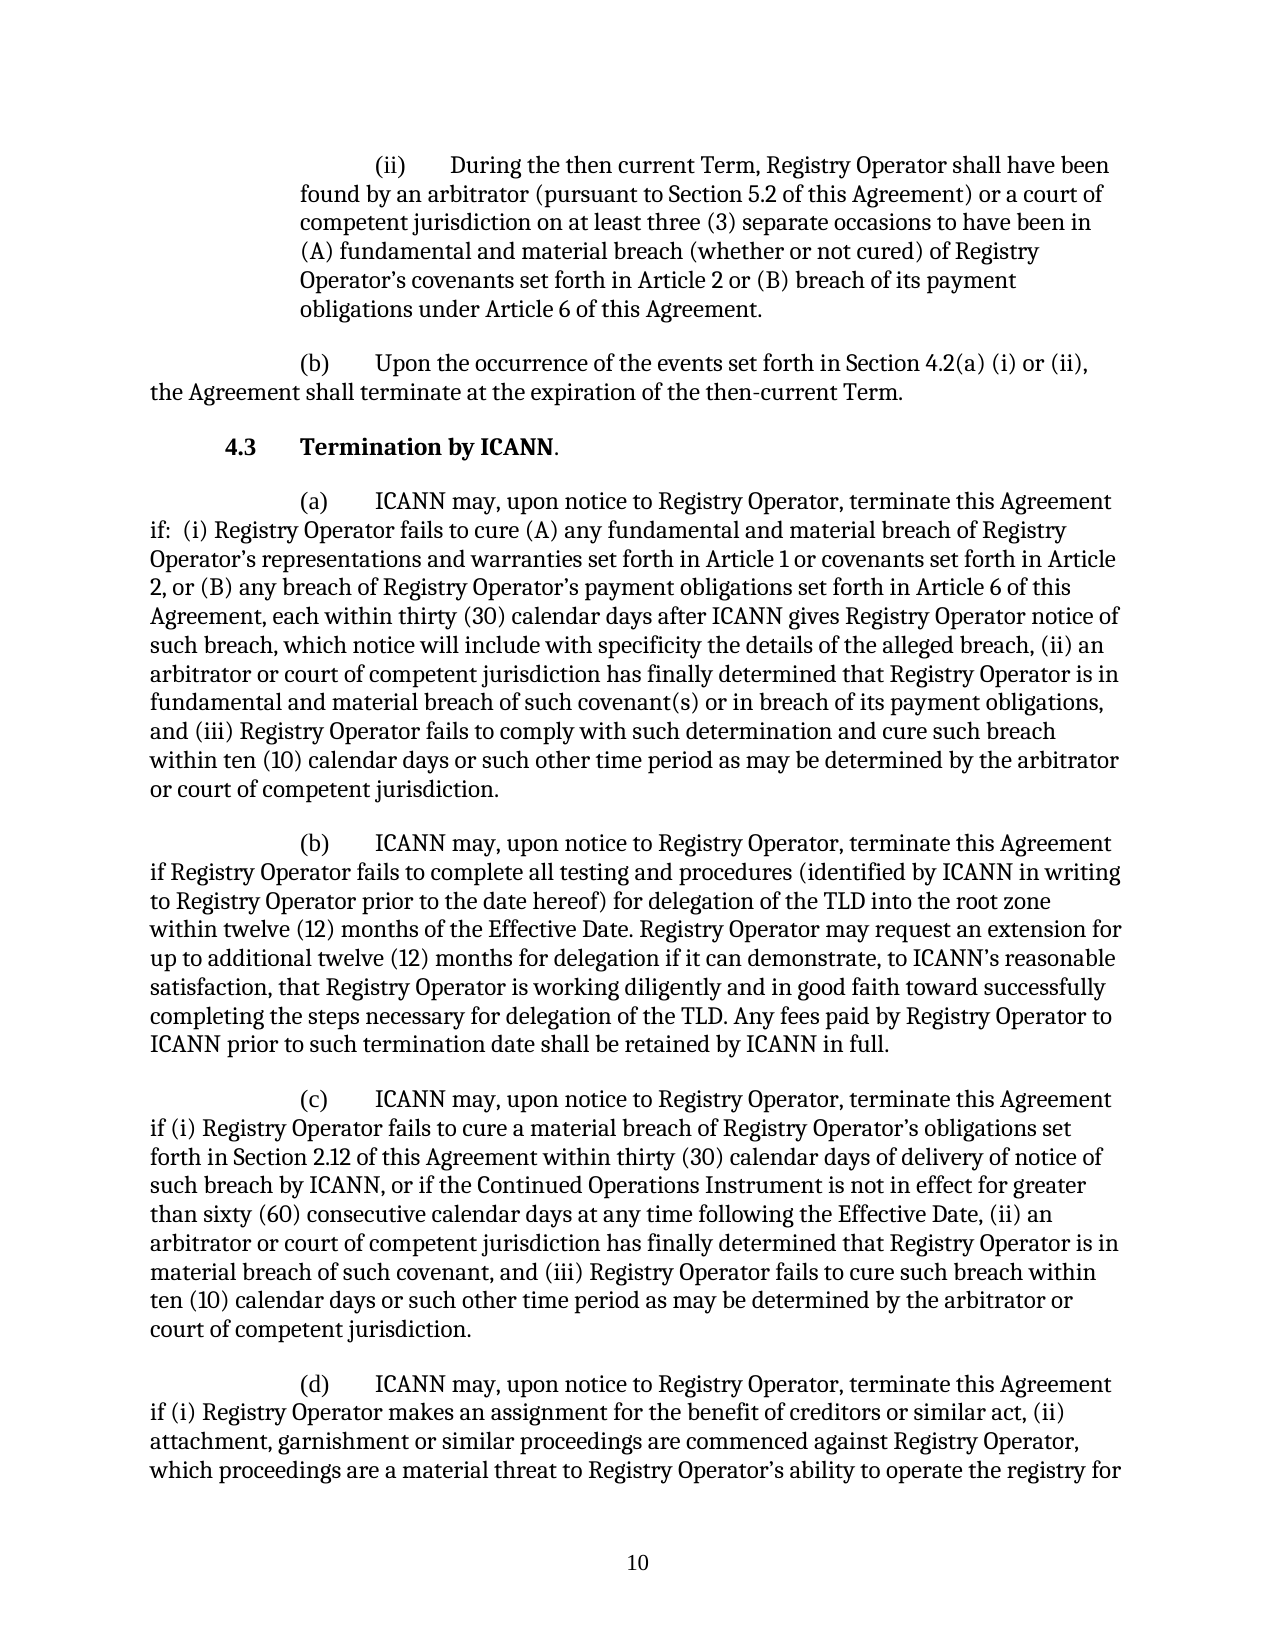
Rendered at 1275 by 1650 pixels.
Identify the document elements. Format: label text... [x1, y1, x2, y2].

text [150, 1369, 1125, 1484]
text Termination by ICANN. [150, 432, 1125, 461]
text ICANN may, upon notice to Registry Operator, terminate this Agreement if: (i) Registry Operator fails to cure (A) any fundamental and material breach of Registry Operator’s representations and warranties set forth in Article 1 or covenants set forth in Article 2, or (B) any breach of Registry Operator’s payment obligations set forth in Article 6 of this Agreement, each within thirty (30) calendar days after ICANN gives Registry Operator notice of such breach, which notice will include with specificity the details of the alleged breach, (ii) an arbitrator or court of competent jurisdiction has finally determined that Registry Operator is in fundamental and material breach of such covenant(s) or in breach of its payment obligations, and (iii) Registry Operator fails to comply with such determination and cure such breach within ten (10) calendar days or such other time period as may be determined by the arbitrator or court of competent jurisdiction. [150, 486, 1125, 803]
text ICANN may, upon notice to Registry Operator, terminate this Agreement if (i) Registry Operator fails to cure a material breach of Registry Operator’s obligations set forth in Section 2.12 of this Agreement within thirty (30) calendar days of delivery of notice of such breach by ICANN, or if the Continued Operations Instrument is not in effect for greater than sixty (60) consecutive calendar days at any time following the Effective Date, (ii) an arbitrator or court of competent jurisdiction has finally determined that Registry Operator is in material breach of such covenant, and (iii) Registry Operator fails to cure such breach within ten (10) calendar days or such other time period as may be determined by the arbitrator or court of competent jurisdiction. [150, 1084, 1125, 1344]
text Upon the occurrence of the events set forth in Section 4.2(a) (i) or (ii), the Agreement shall terminate at the expiration of the then-current Term. [150, 348, 1125, 407]
text ICANN may, upon notice to Registry Operator, terminate this Agreement if Registry Operator fails to complete all testing and procedures (identified by ICANN in writing to Registry Operator prior to the date hereof) for delegation of the TLD into the root zone within twelve (12) months of the Effective Date. Registry Operator may request an extension for up to additional twelve (12) months for delegation if it can demonstrate, to ICANN’s reasonable satisfaction, that Registry Operator is working diligently and in good faith toward successfully completing the steps necessary for delegation of the TLD. Any fees paid by Registry Operator to ICANN prior to such termination date shall be retained by ICANN in full. [150, 828, 1125, 1059]
text During the then current Term, Registry Operator shall have been found by an arbitrator (pursuant to Section 5.2 of this Agreement) or a court of competent jurisdiction on at least three (3) separate occasions to have been in (A) fundamental and material breach (whether or not cured) of Registry Operator’s covenants set forth in Article 2 or (B) breach of its payment obligations under Article 6 of this Agreement. [300, 150, 1125, 323]
